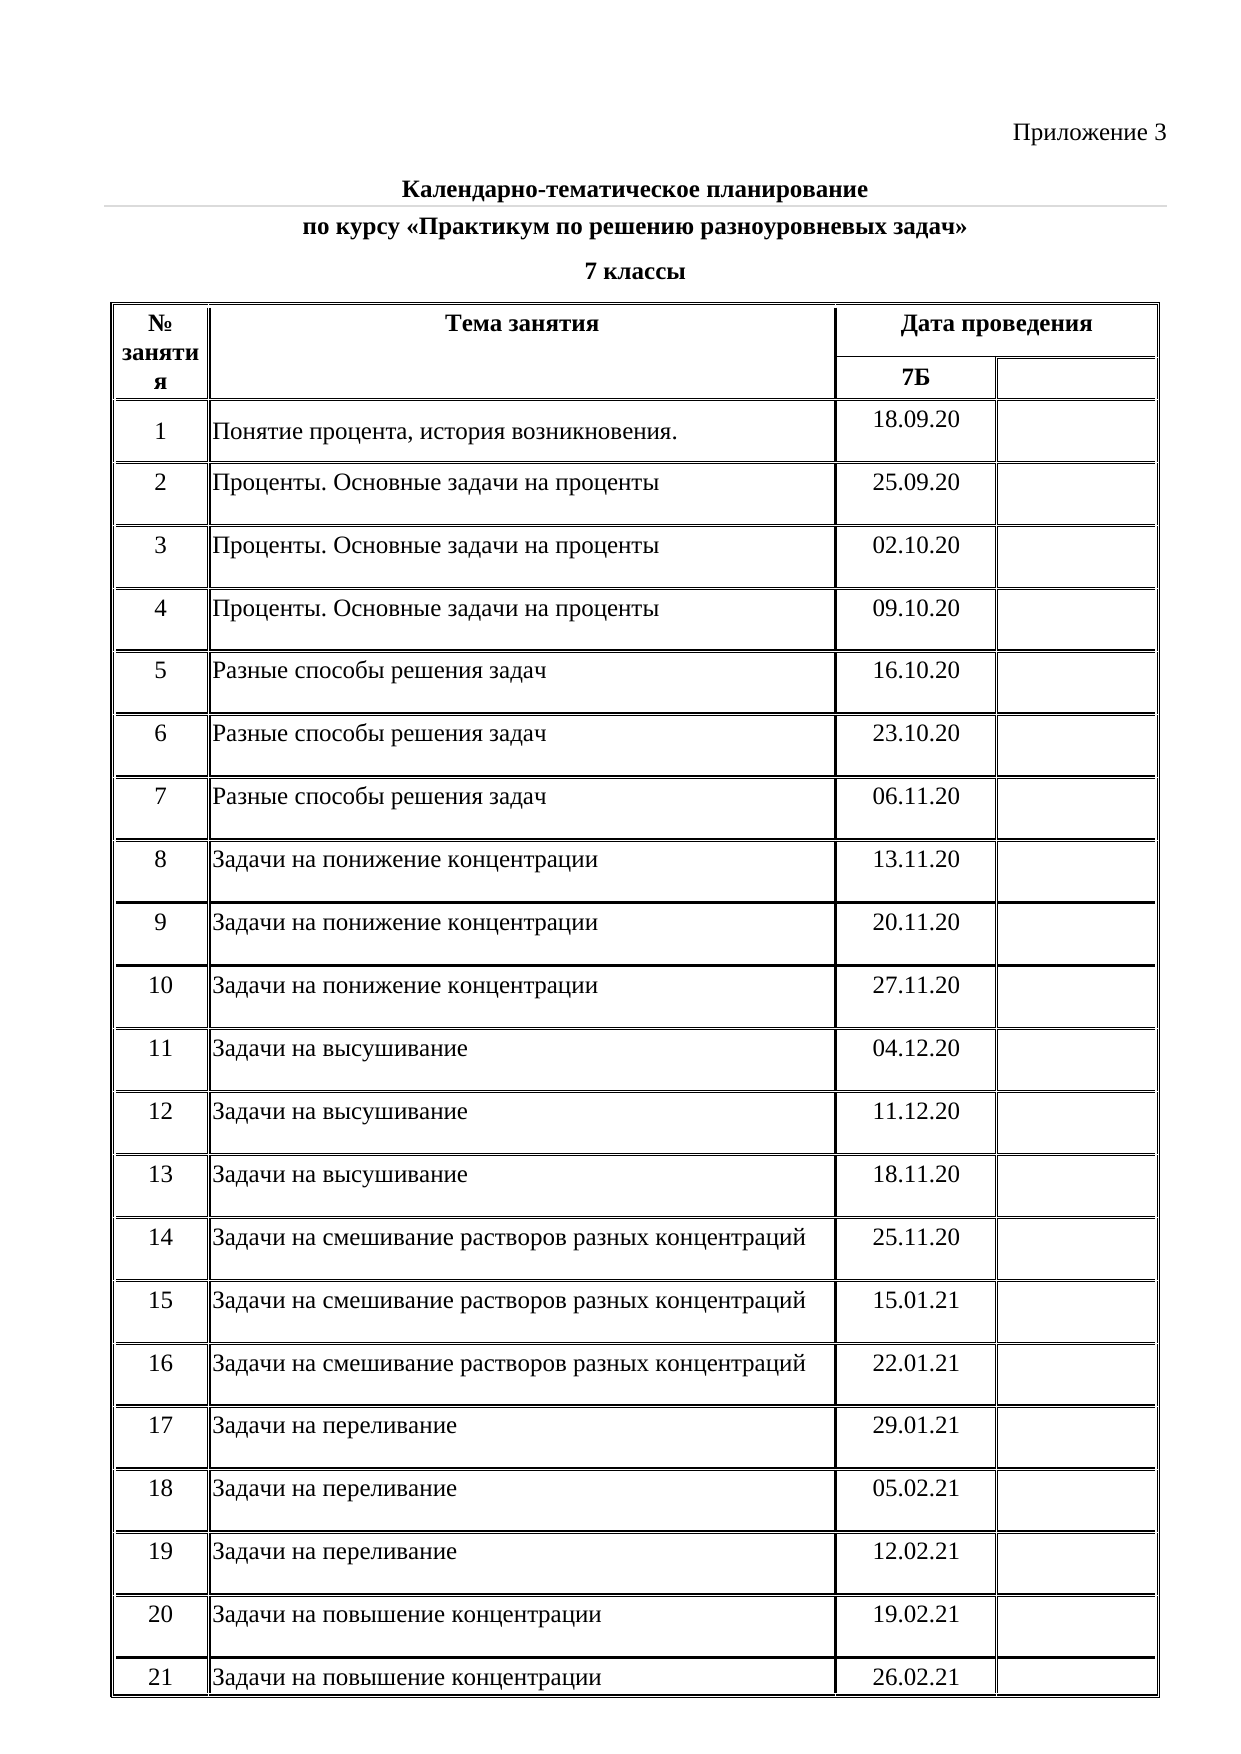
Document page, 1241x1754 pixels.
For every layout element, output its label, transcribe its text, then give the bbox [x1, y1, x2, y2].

table_cell 6 [114, 712, 207, 775]
table_cell Разные способы решения задач [211, 779, 834, 838]
table_cell 06.11.20 [837, 779, 995, 838]
table_cell Задачи на понижение концентрации [211, 967, 834, 1027]
table_cell 09.10.20 [837, 590, 995, 649]
table_cell Задачи на переливание [211, 1534, 834, 1593]
table_cell Задачи на переливание [211, 1471, 834, 1530]
table_cell Задачи на переливание [211, 1408, 834, 1467]
table_cell [998, 524, 1157, 586]
table_cell Проценты. Основные задачи на проценты [211, 590, 834, 649]
table_cell [998, 1467, 1157, 1530]
table_cell [998, 1530, 1157, 1593]
table_cell Понятие процента, история возникновения. [211, 401, 834, 461]
table_cell [997, 1153, 1158, 1216]
table_cell 2 [112, 461, 209, 523]
table_cell Задачи на понижение концентрации [211, 904, 834, 964]
table_cell [998, 964, 1157, 1027]
table_cell Задачи на смешивание растворов разных концентраций [211, 1345, 834, 1404]
text Приложение 3 [103, 117, 1167, 145]
table_cell 14 [112, 1216, 209, 1278]
table_cell 11.12.20 [837, 1093, 995, 1153]
table_cell 18.09.20 [837, 401, 995, 461]
table_cell 25.11.20 [837, 1219, 995, 1278]
table_cell [997, 1090, 1158, 1153]
table_cell Задачи на высушивание [211, 1030, 834, 1090]
table_cell 3 [114, 524, 207, 586]
table_cell Проценты. Основные задачи на проценты [211, 464, 834, 523]
table_header Дата проведения [835, 305, 1157, 356]
table_cell 21 [114, 1656, 209, 1694]
table_cell 05.02.21 [837, 1471, 995, 1530]
table_cell [997, 398, 1158, 461]
table_cell 19 [114, 1530, 207, 1593]
table_cell 18.11.20 [837, 1156, 995, 1216]
table_cell [998, 838, 1157, 901]
table_cell [997, 1216, 1158, 1278]
table_cell 26.02.21 [835, 1659, 997, 1694]
table_cell 15.01.21 [837, 1282, 995, 1341]
table_cell [997, 1027, 1158, 1090]
table_cell [997, 356, 1158, 398]
table_cell 5 [114, 649, 207, 712]
table_cell 12 [112, 1090, 209, 1153]
table_cell 16.10.20 [837, 653, 995, 712]
table_cell Задачи на смешивание растворов разных концентраций [211, 1282, 834, 1341]
table_cell 4 [114, 586, 207, 649]
table_cell 18 [114, 1467, 207, 1530]
table_cell 1 [112, 398, 209, 461]
table_cell 10 [114, 964, 207, 1027]
text Календарно-тематическое планирование [103, 174, 1167, 207]
table_cell 29.01.21 [837, 1408, 995, 1467]
table_cell [998, 649, 1157, 712]
table_cell 17 [114, 1404, 207, 1467]
table_cell 19.02.21 [837, 1597, 995, 1656]
table_cell [998, 901, 1157, 964]
table_cell Разные способы решения задач [211, 653, 834, 712]
table_cell 23.10.20 [837, 716, 995, 775]
table_cell Разные способы решения задач [211, 716, 834, 775]
table_cell [998, 586, 1157, 649]
table_cell 20 [114, 1593, 207, 1656]
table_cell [209, 1659, 835, 1694]
text по курсу «Практикум по решению разноуровневых задач» [103, 211, 1167, 239]
table_cell 9 [114, 901, 207, 964]
table_cell 25.09.20 [837, 464, 995, 523]
table_cell [998, 1341, 1157, 1404]
table_cell [998, 1279, 1157, 1341]
table_cell 02.10.20 [837, 527, 995, 586]
table_cell 7Б [837, 357, 995, 398]
table_cell 15 [114, 1279, 207, 1341]
table_cell 12.02.21 [837, 1534, 995, 1593]
table_cell [998, 1593, 1157, 1656]
table_cell Задачи на смешивание растворов разных концентраций [211, 1219, 834, 1278]
table_cell [997, 461, 1158, 523]
table_cell Задачи на понижение концентрации [211, 842, 834, 901]
table_header № занятия [112, 303, 209, 398]
table_cell 8 [114, 838, 207, 901]
table_cell 16 [114, 1341, 207, 1404]
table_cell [211, 1597, 834, 1656]
table_cell [998, 1404, 1157, 1467]
table_cell Задачи на высушивание [211, 1156, 834, 1216]
text 7 классы [103, 256, 1167, 285]
table_cell [998, 712, 1157, 775]
table_cell 20.11.20 [837, 904, 995, 964]
table_cell 22.01.21 [837, 1345, 995, 1404]
table_cell 11 [112, 1027, 209, 1090]
table_cell Проценты. Основные задачи на проценты [211, 527, 834, 586]
table_cell [997, 1656, 1157, 1694]
table_cell Задачи на высушивание [211, 1093, 834, 1153]
table_cell 13.11.20 [837, 842, 995, 901]
table_cell 13 [112, 1153, 209, 1216]
table_cell [998, 775, 1157, 838]
table_cell 7 [114, 775, 207, 838]
table_cell 27.11.20 [837, 967, 995, 1027]
table_header Тема занятия [209, 305, 835, 398]
table_cell 04.12.20 [837, 1030, 995, 1090]
